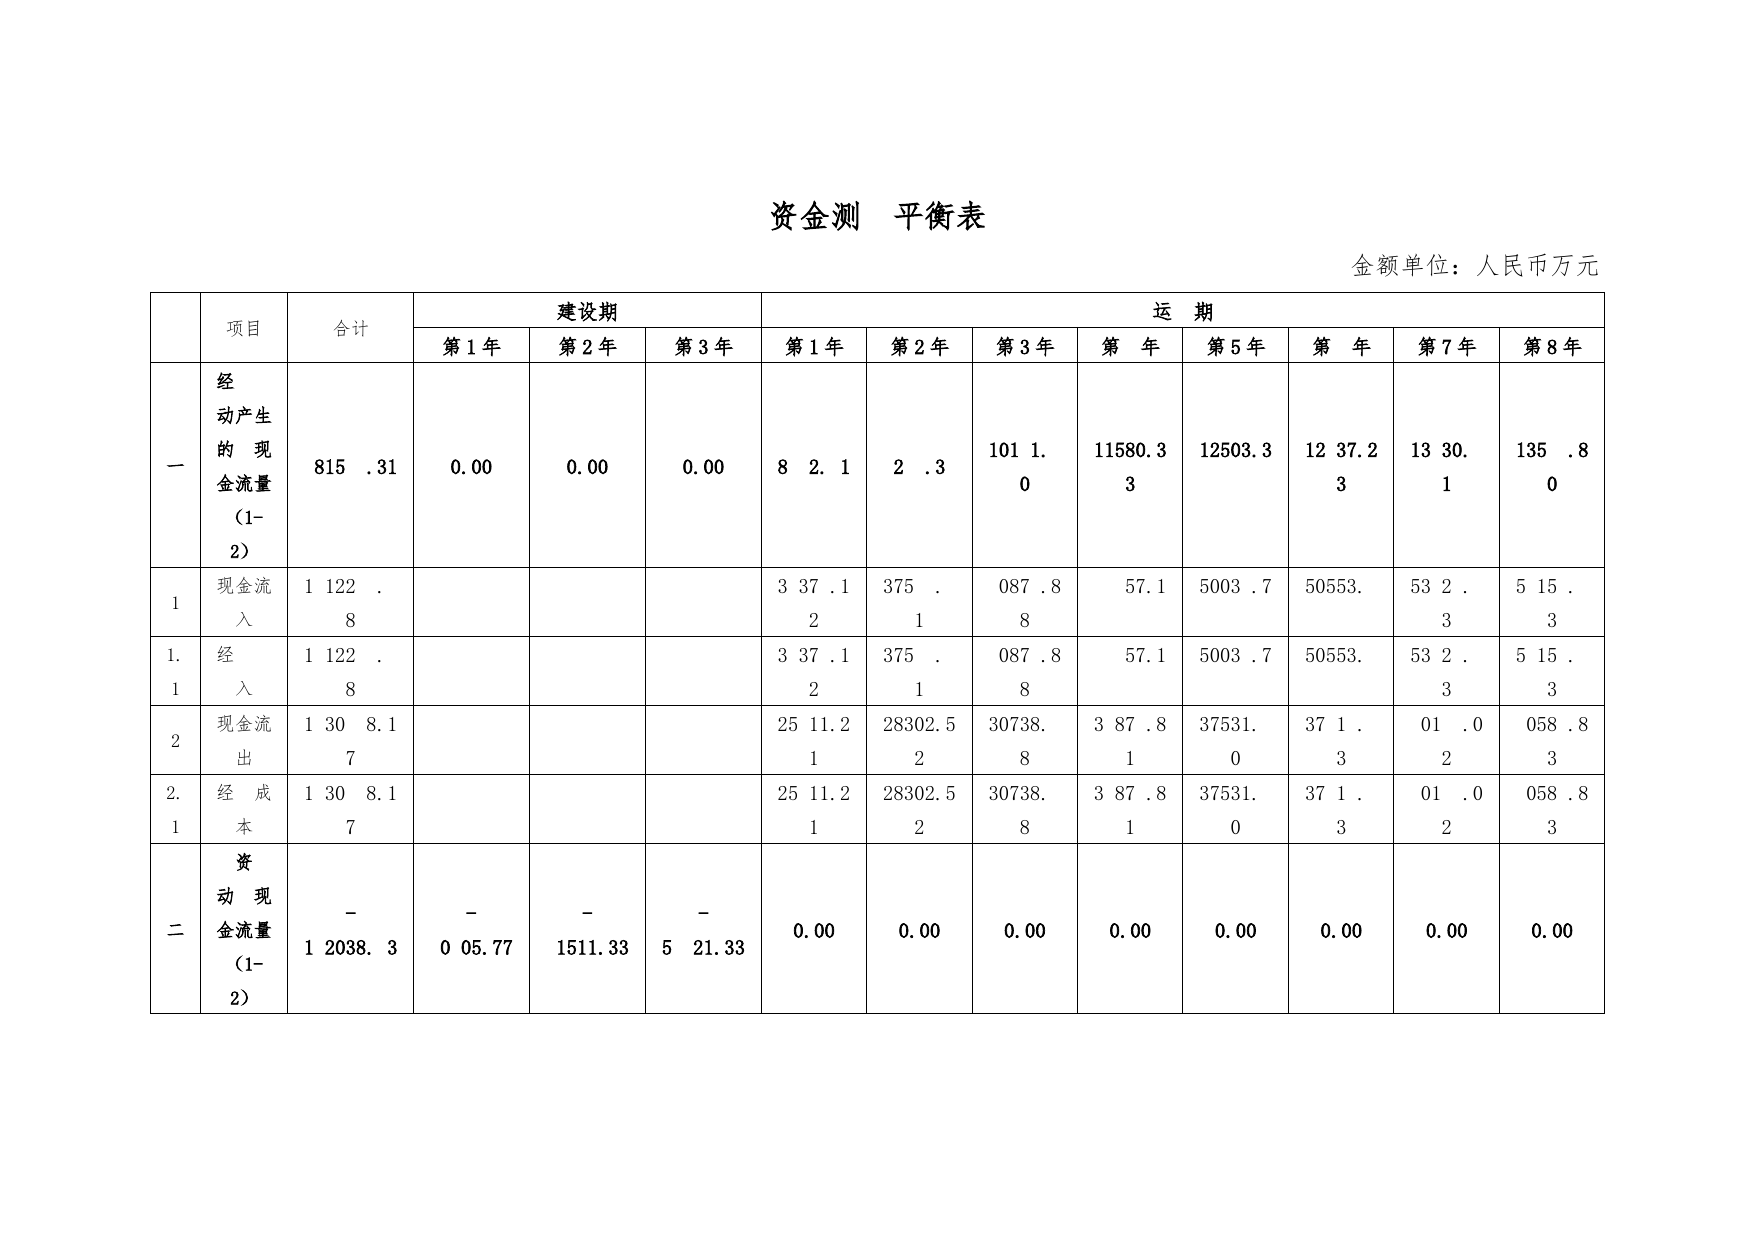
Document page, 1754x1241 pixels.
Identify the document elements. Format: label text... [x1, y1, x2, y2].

table_cell 50034.76 [1183, 637, 1288, 704]
table_cell 40589.83 [1500, 775, 1604, 842]
table_cell 34876.81 [1078, 775, 1182, 842]
table_cell 第7年 [1394, 328, 1499, 362]
table_cell 0.00 [762, 844, 866, 1013]
table_cell 9294.39 [867, 363, 972, 567]
table_cell 25911.21 [762, 775, 866, 842]
table_cell 第3年 [646, 328, 761, 362]
table_cell -59621.33 [646, 844, 761, 1013]
table_cell [530, 706, 645, 773]
table_cell 30738.48 [973, 706, 1077, 773]
table_cell 37531.40 [1183, 775, 1288, 842]
text 金额单位：人民币万元 [150, 249, 1604, 278]
table_cell 0.00 [646, 363, 761, 567]
table_cell 0.00 [1500, 844, 1604, 1013]
table_cell 37596.91 [867, 568, 972, 636]
table_cell -61511.33 [530, 844, 645, 1013]
table_cell 50034.76 [1183, 568, 1288, 636]
table_cell 481596.31 [288, 363, 413, 567]
table_cell 2 [151, 706, 200, 773]
table_cell 53629.93 [1394, 637, 1499, 704]
table_cell 8462.91 [762, 363, 866, 567]
table_cell 二 [151, 844, 200, 1013]
table_cell 37596.91 [867, 637, 972, 704]
table_cell 13430.91 [1394, 363, 1499, 567]
table_cell 28302.52 [867, 775, 972, 842]
table_cell 0.00 [1394, 844, 1499, 1013]
table_cell [414, 637, 529, 704]
table_cell [414, 706, 529, 773]
text 资金测算平衡表 [150, 196, 1604, 231]
table_cell 11580.33 [1078, 363, 1182, 567]
table_cell 第5年 [1183, 328, 1288, 362]
table_cell 0.00 [1289, 844, 1393, 1013]
table_cell 第6年 [1289, 328, 1393, 362]
table_cell 40199.02 [1394, 706, 1499, 773]
table_cell [530, 775, 645, 842]
table_cell 34374.12 [762, 637, 866, 704]
table_cell 投资活动净现金流量（1-2） [201, 844, 287, 1013]
table_cell 第3年 [973, 328, 1077, 362]
table_cell [646, 637, 761, 704]
table_cell [414, 775, 529, 842]
table_cell 0.00 [414, 363, 529, 567]
table_cell 13566.80 [1500, 363, 1604, 567]
table_cell 12503.36 [1183, 363, 1288, 567]
table_cell 一 [151, 363, 200, 567]
table_header 合计 [288, 293, 413, 362]
table_cell 37916.43 [1289, 775, 1393, 842]
table_cell 28302.52 [867, 706, 972, 773]
table_cell [646, 775, 761, 842]
table_cell 40879.88 [973, 568, 1077, 636]
table_cell 34876.81 [1078, 706, 1182, 773]
table_cell 现金流出 [201, 706, 287, 773]
table_cell 0.00 [530, 363, 645, 567]
table_cell 1430648.17 [288, 775, 413, 842]
table_cell 50553.66 [1289, 637, 1393, 704]
table_cell 现金流入 [201, 568, 287, 636]
table_cell 第1年 [762, 328, 866, 362]
table_cell 1430648.17 [288, 706, 413, 773]
table_cell 1.1 [151, 637, 200, 704]
table_header 运营期 [762, 293, 1604, 327]
table_cell 0.00 [973, 844, 1077, 1013]
table_cell 第4年 [1078, 328, 1182, 362]
table_cell 50553.66 [1289, 568, 1393, 636]
table_cell [646, 706, 761, 773]
table_cell 第2年 [867, 328, 972, 362]
table_cell -162038.43 [288, 844, 413, 1013]
table_cell 第2年 [530, 328, 645, 362]
table_cell 第1年 [414, 328, 529, 362]
table_cell 37916.43 [1289, 706, 1393, 773]
table_cell 25911.21 [762, 706, 866, 773]
table_cell 46457.14 [1078, 568, 1182, 636]
table_cell 40879.88 [973, 637, 1077, 704]
table_cell 0.00 [1183, 844, 1288, 1013]
table_cell 经营收入 [201, 637, 287, 704]
table_cell 经营成本 [201, 775, 287, 842]
table_cell 46457.14 [1078, 637, 1182, 704]
table_header 项目 [201, 293, 287, 362]
table_cell 12637.23 [1289, 363, 1393, 567]
table_cell 54156.63 [1500, 637, 1604, 704]
table_cell 37531.40 [1183, 706, 1288, 773]
table_cell [530, 568, 645, 636]
table_cell [646, 568, 761, 636]
table_cell 54156.63 [1500, 568, 1604, 636]
table_cell 40589.83 [1500, 706, 1604, 773]
table_cell 2.1 [151, 775, 200, 842]
table_header 建设期 [414, 293, 761, 327]
table_cell [414, 568, 529, 636]
table_cell 0.00 [867, 844, 972, 1013]
table_cell 1912244.48 [288, 637, 413, 704]
table_cell 0.00 [1078, 844, 1182, 1013]
table_cell 34374.12 [762, 568, 866, 636]
table_cell 53629.93 [1394, 568, 1499, 636]
table_header 序号 [151, 293, 200, 362]
table_cell 1 [151, 568, 200, 636]
table_cell 经营活动产生的净现金流量（1-2） [201, 363, 287, 567]
table_cell 1912244.48 [288, 568, 413, 636]
table_cell 40199.02 [1394, 775, 1499, 842]
table_cell 10141.40 [973, 363, 1077, 567]
table_cell -40905.77 [414, 844, 529, 1013]
table_cell 第8年 [1500, 328, 1604, 362]
table_cell [530, 637, 645, 704]
table_cell 30738.48 [973, 775, 1077, 842]
